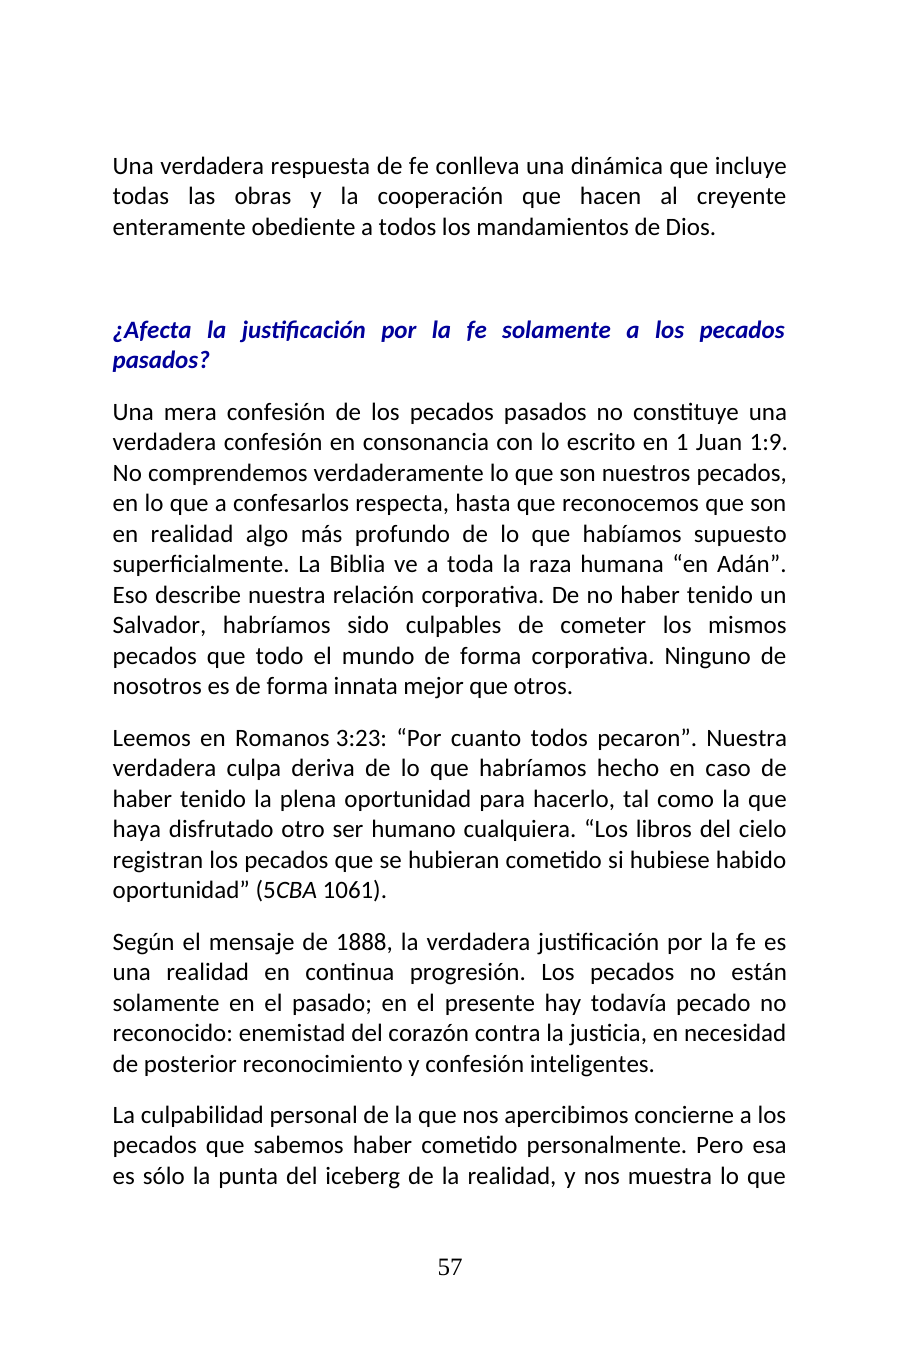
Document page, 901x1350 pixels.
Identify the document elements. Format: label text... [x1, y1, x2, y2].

text Una mera confesión de los pecados pasados no constituye una verdadera confesión en consonancia con lo escrito en 1 Juan 1:9. No comprendemos verdaderamente lo que son nuestros pecados, en lo que a confesarlos respecta, hasta que reconocemos que son en realidad algo más profundo de lo que habíamos supuesto superficialmente. La Biblia ve a toda la raza humana “en Adán”. Eso describe nuestra relación corporativa. De no haber tenido un Salvador, habríamos sido culpables de cometer los mismos pecados que todo el mundo de forma corporativa. Ninguno de nosotros es de forma innata mejor que otros. [112, 396, 788, 701]
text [112, 1099, 788, 1191]
text Según el mensaje de 1888, la verdadera justificación por la fe es una realidad en continua progresión. Los pecados no están solamente en el pasado; en el presente hay todavía pecado no reconocido: enemistad del corazón contra la justicia, en necesidad de posterior reconocimiento y confesión inteligentes. [112, 926, 788, 1078]
text Leemos en Romanos 3:23: “Por cuanto todos pecaron”. Nuestra verdadera culpa deriva de lo que habríamos hecho en caso de haber tenido la plena oportunidad para hacerlo, tal como la que haya disfrutado otro ser humano cualquiera. “Los libros del cielo registran los pecados que se hubieran cometido si hubiese habido oportunidad” (5CBA 1061). [112, 722, 788, 905]
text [112, 150, 788, 242]
text ¿Afecta la justificación por la fe solamente a los pecados pasados? [112, 314, 788, 375]
